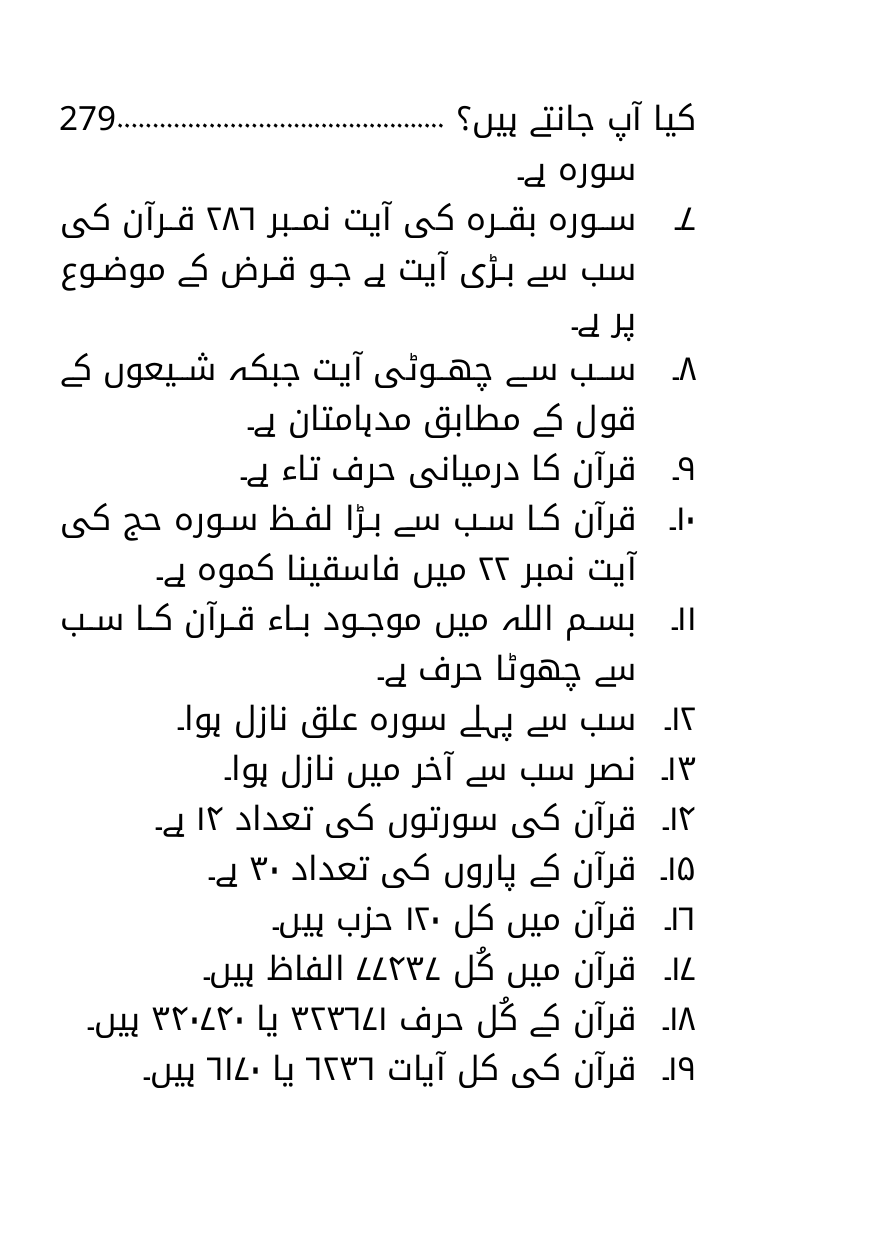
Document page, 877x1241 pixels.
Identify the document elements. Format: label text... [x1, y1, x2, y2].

text ۱۵۔ قرآن کے پاروں کی تعداد ۳۰ ہے۔ [60, 840, 697, 890]
text ۷۔ سورہ بقرہ کی آیت نمبر ۲۸۶ قرآن کی سب سے بڑی آیت ہے جو قرض کے موضوع پر ہے۔ [60, 190, 697, 340]
text ۱۶۔ قرآن میں کل ۱۲۰ حزب ہیں۔ [60, 890, 697, 940]
text ۱۳۔ نصر سب سے آخر میں نازل ہوا۔ [60, 740, 697, 790]
text ۱۲۔ سب سے پہلے سورہ علق نازل ہوا۔ [60, 690, 697, 740]
text ۱۷۔ قرآن میں کُل ۷۷۴۳۷ الفاظ ہیں۔ [60, 940, 697, 990]
text ۱۴۔ قرآن کی سورتوں کی تعداد ۱۴ ہے۔ [60, 790, 697, 840]
text ۱۰۔ قرآن کا سب سے بڑا لفظ سورہ حج کی آیت نمبر ۲۲ میں فاسقینا کموہ ہے۔ [60, 490, 697, 590]
text ۱۹۔ قرآن کی کل آیات ۶۲۳۶ یا ۶۱۷۰ ہیں۔ [60, 1040, 697, 1090]
text ۸۔ سب سے چھوٹی آیت جبکہ شیعوں کے قول کے مطابق مدہامتان ہے۔ [60, 340, 697, 440]
text ۹۔ قرآن کا درمیانی حرف تاء ہے۔ [60, 440, 697, 490]
text ۱۸۔ قرآن کے کُل حرف ۳۲۳۶۷۱ یا ۳۴۰۷۴۰ ہیں۔ [60, 990, 697, 1040]
text ۱۱۔ بسم اللہ میں موجود باء قرآن کا سب سے چھوٹا حرف ہے۔ [60, 590, 697, 690]
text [60, 140, 697, 190]
